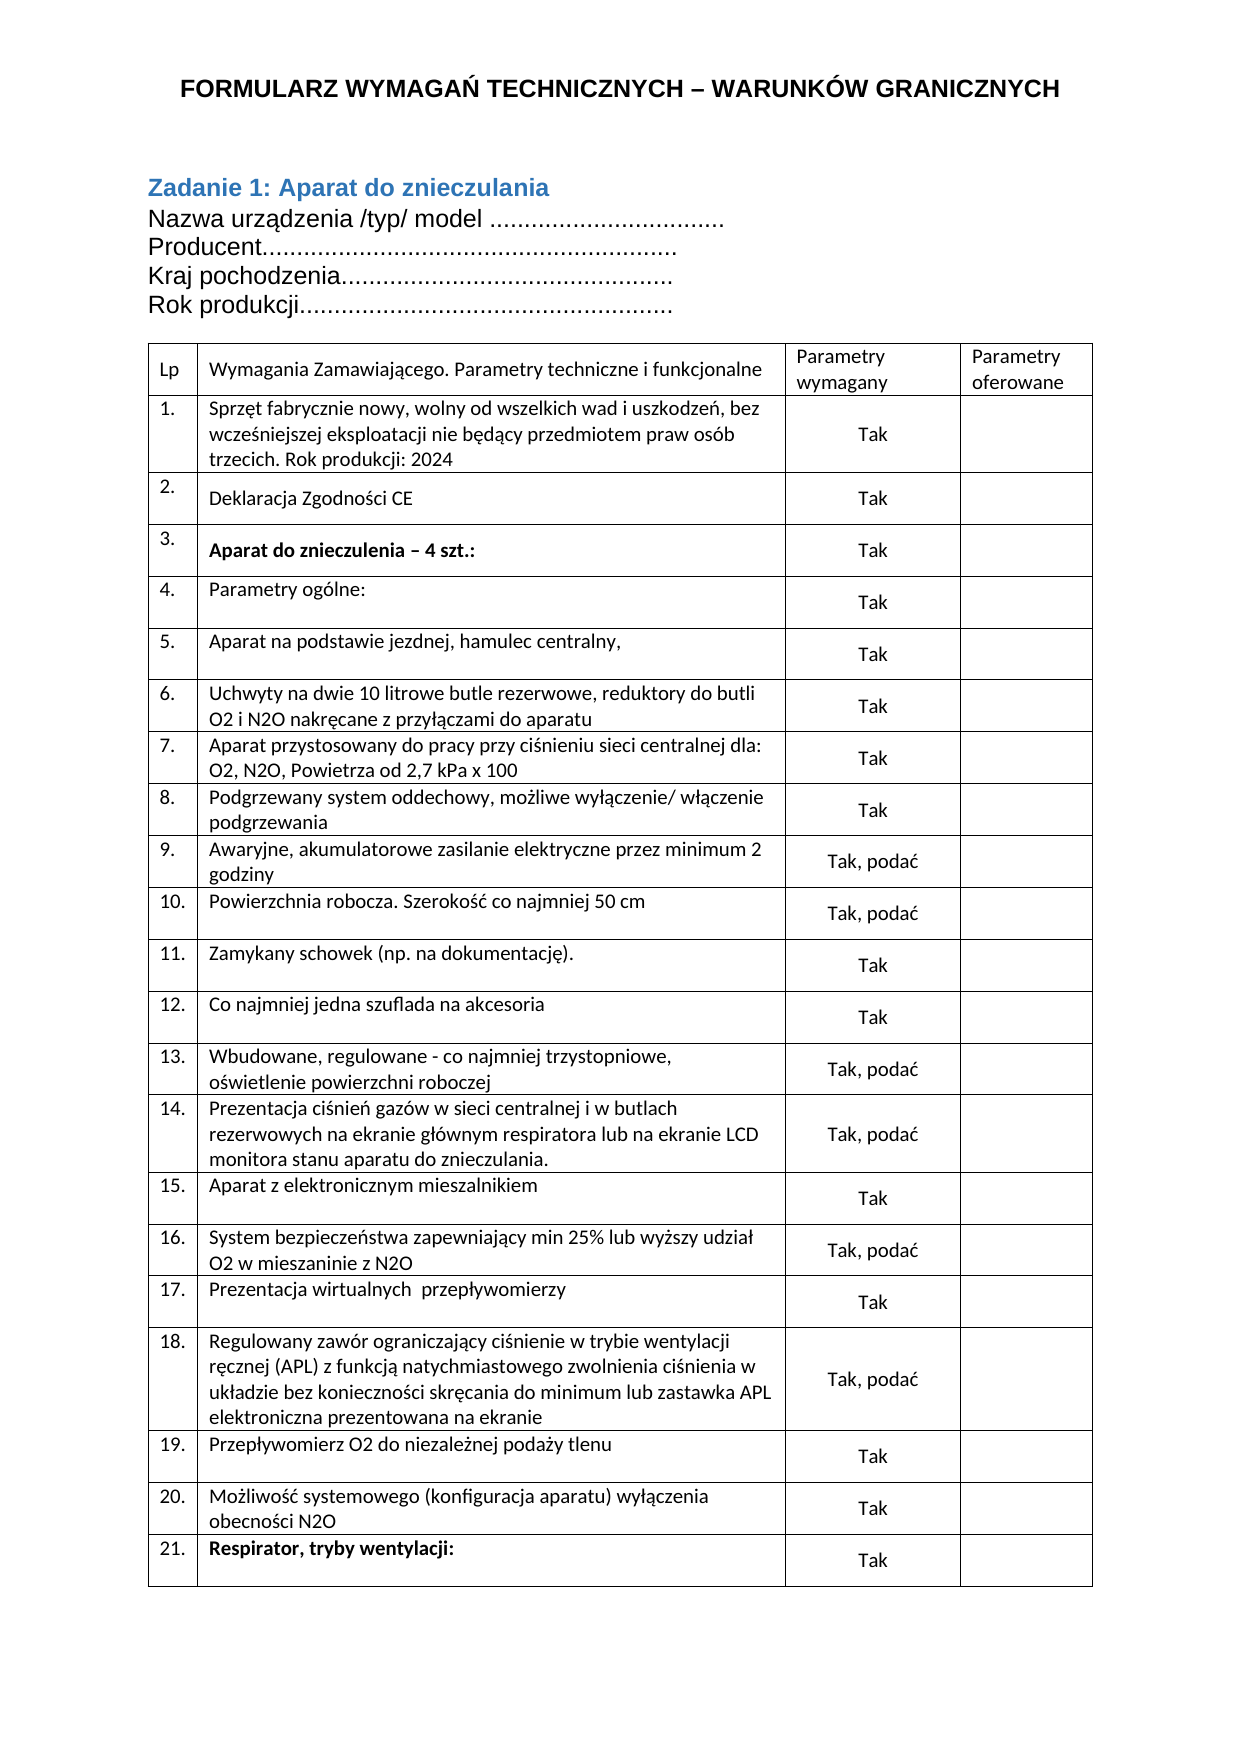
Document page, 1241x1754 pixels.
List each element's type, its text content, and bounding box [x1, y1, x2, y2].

table_cell [186, 1431, 197, 1482]
table_cell Prezentacja ciśnień gazów w sieci centralnej i w butlach rezerwowych na ekranie głównym respiratora lub na ekranie LCD monitora stanu aparatu do znieczulania. [198, 1095, 785, 1172]
table_cell Tak [786, 680, 960, 731]
table_cell [149, 577, 159, 627]
table_cell [186, 1535, 197, 1586]
table_cell [186, 1044, 197, 1094]
table_cell [149, 1095, 197, 1172]
table_cell Tak, podać [786, 1095, 960, 1172]
table_cell [961, 940, 1092, 991]
table_cell [961, 1483, 1092, 1534]
table_cell Tak [786, 1173, 960, 1223]
table_cell [961, 992, 1092, 1042]
table_cell [149, 1535, 159, 1586]
table_cell [961, 629, 1092, 679]
table_cell Aparat z elektronicznym mieszalnikiem [198, 1173, 785, 1223]
table_cell Tak, podać [786, 888, 960, 939]
table_cell Tak, podać [786, 1044, 960, 1094]
table_cell [186, 992, 197, 1042]
table_cell [961, 784, 1092, 835]
table_cell Aparat przystosowany do pracy przy ciśnieniu sieci centralnej dla: O2, N2O, Powietrza od 2,7 kPa x 100 [198, 732, 785, 783]
table_cell Tak [786, 784, 960, 835]
table_cell [961, 888, 1092, 939]
table_cell [186, 1225, 197, 1275]
table_cell Tak [786, 732, 960, 783]
table_cell Podgrzewany system oddechowy, możliwe wyłączenie/ włączenie podgrzewania [198, 784, 785, 835]
table_cell [149, 1431, 159, 1482]
text Nazwa urządzenia /typ/ model .................................. [148, 204, 1093, 232]
table_cell [186, 1483, 197, 1534]
table_header Lp [149, 344, 197, 394]
table_cell Uchwyty na dwie 10 litrowe butle rezerwowe, reduktory do butli O2 i N2O nakręcane z przyłączami do aparatu [198, 680, 785, 731]
table_cell [149, 1328, 197, 1430]
table_cell [186, 1173, 197, 1223]
table_cell Tak [786, 577, 960, 627]
table_cell Możliwość systemowego (konfiguracja aparatu) wyłączenia obecności N2O [198, 1483, 785, 1534]
table_cell [186, 525, 197, 576]
table_cell [186, 680, 197, 731]
table_cell Wbudowane, regulowane - co najmniej trzystopniowe, oświetlenie powierzchni roboczej [198, 1044, 785, 1094]
table_cell Tak [786, 1276, 960, 1327]
text Zadanie 1: Aparat do znieczulania [148, 173, 1093, 201]
table_cell [149, 525, 159, 576]
table_cell Sprzęt fabrycznie nowy, wolny od wszelkich wad i uszkodzeń, bez wcześniejszej eksploatacji nie będący przedmiotem praw osób trzecich. Rok produkcji: 2024 [198, 396, 785, 472]
table_cell Powierzchnia robocza. Szerokość co najmniej 50 cm [198, 888, 785, 939]
table_cell [186, 784, 197, 835]
table_cell Tak, podać [786, 1328, 960, 1430]
table_cell [961, 1276, 1092, 1327]
table_cell [149, 1276, 159, 1327]
table_cell [149, 1225, 159, 1275]
table_cell Tak [786, 525, 960, 576]
table_cell Tak [786, 1431, 960, 1482]
table_cell [149, 732, 159, 783]
table_cell Prezentacja wirtualnych przepływomierzy [198, 1276, 785, 1327]
table_cell [149, 629, 159, 679]
table_header Parametry oferowane [961, 344, 1092, 394]
table_cell Tak, podać [786, 836, 960, 887]
table_cell Awaryjne, akumulatorowe zasilanie elektryczne przez minimum 2 godziny [198, 836, 785, 887]
table_cell Deklaracja Zgodności CE [198, 473, 785, 524]
table_cell Tak [786, 1535, 960, 1586]
table_cell [149, 992, 159, 1042]
table_cell Aparat do znieczulenia – 4 szt.: [198, 525, 785, 576]
text Kraj pochodzenia................................................ [148, 261, 1093, 290]
table_cell [961, 396, 1092, 472]
table_cell [186, 940, 197, 991]
table_cell Co najmniej jedna szuflada na akcesoria [198, 992, 785, 1042]
table_header Parametry wymagany [786, 344, 960, 394]
table_cell Respirator, tryby wentylacji: [198, 1535, 785, 1586]
table_cell [961, 473, 1092, 524]
table_header Wymagania Zamawiającego. Parametry techniczne i funkcjonalne [198, 344, 785, 394]
table_cell [186, 473, 197, 524]
table_cell [149, 1044, 159, 1094]
table_cell System bezpieczeństwa zapewniający min 25% lub wyższy udział O2 w mieszaninie z N2O [198, 1225, 785, 1275]
table_cell Przepływomierz O2 do niezależnej podaży tlenu [198, 1431, 785, 1482]
table_cell Tak [786, 396, 960, 472]
table_cell [961, 1328, 1092, 1430]
table_cell [186, 836, 197, 887]
table_cell [961, 1225, 1092, 1275]
table_cell [961, 1173, 1092, 1223]
table_cell [961, 525, 1092, 576]
table_cell Aparat na podstawie jezdnej, hamulec centralny, [198, 629, 785, 679]
table_cell [961, 1535, 1092, 1586]
table_cell [961, 1431, 1092, 1482]
table_cell Tak, podać [786, 1225, 960, 1275]
table_cell Regulowany zawór ograniczający ciśnienie w trybie wentylacji ręcznej (APL) z funkcją natychmiastowego zwolnienia ciśnienia w układzie bez konieczności skręcania do minimum lub zastawka APL elektroniczna prezentowana na ekranie [198, 1328, 785, 1430]
table_cell [149, 473, 159, 524]
text Rok produkcji...................................................... [148, 290, 1093, 319]
table_cell [961, 1044, 1092, 1094]
table_cell Tak [786, 629, 960, 679]
table_cell Tak [786, 1483, 960, 1534]
table_cell [149, 888, 159, 939]
table_cell [961, 836, 1092, 887]
table_cell Zamykany schowek (np. na dokumentację). [198, 940, 785, 991]
text Producent............................................................ [148, 232, 1093, 261]
table_cell [149, 1483, 159, 1534]
table_cell Parametry ogólne: [198, 577, 785, 627]
table_cell [961, 680, 1092, 731]
table_cell [186, 1276, 197, 1327]
table_cell [149, 940, 159, 991]
table_cell Tak [786, 940, 960, 991]
table_cell Tak [786, 992, 960, 1042]
table_cell [186, 577, 197, 627]
table_cell [186, 629, 197, 679]
table_cell Tak [786, 473, 960, 524]
table_cell [149, 836, 159, 887]
table_cell [149, 396, 197, 472]
table_cell [149, 784, 159, 835]
table_cell [961, 577, 1092, 627]
table_cell [961, 1095, 1092, 1172]
table_cell [961, 732, 1092, 783]
table_cell [186, 888, 197, 939]
table_cell [186, 732, 197, 783]
table_cell [149, 680, 159, 731]
table_cell [149, 1173, 159, 1223]
